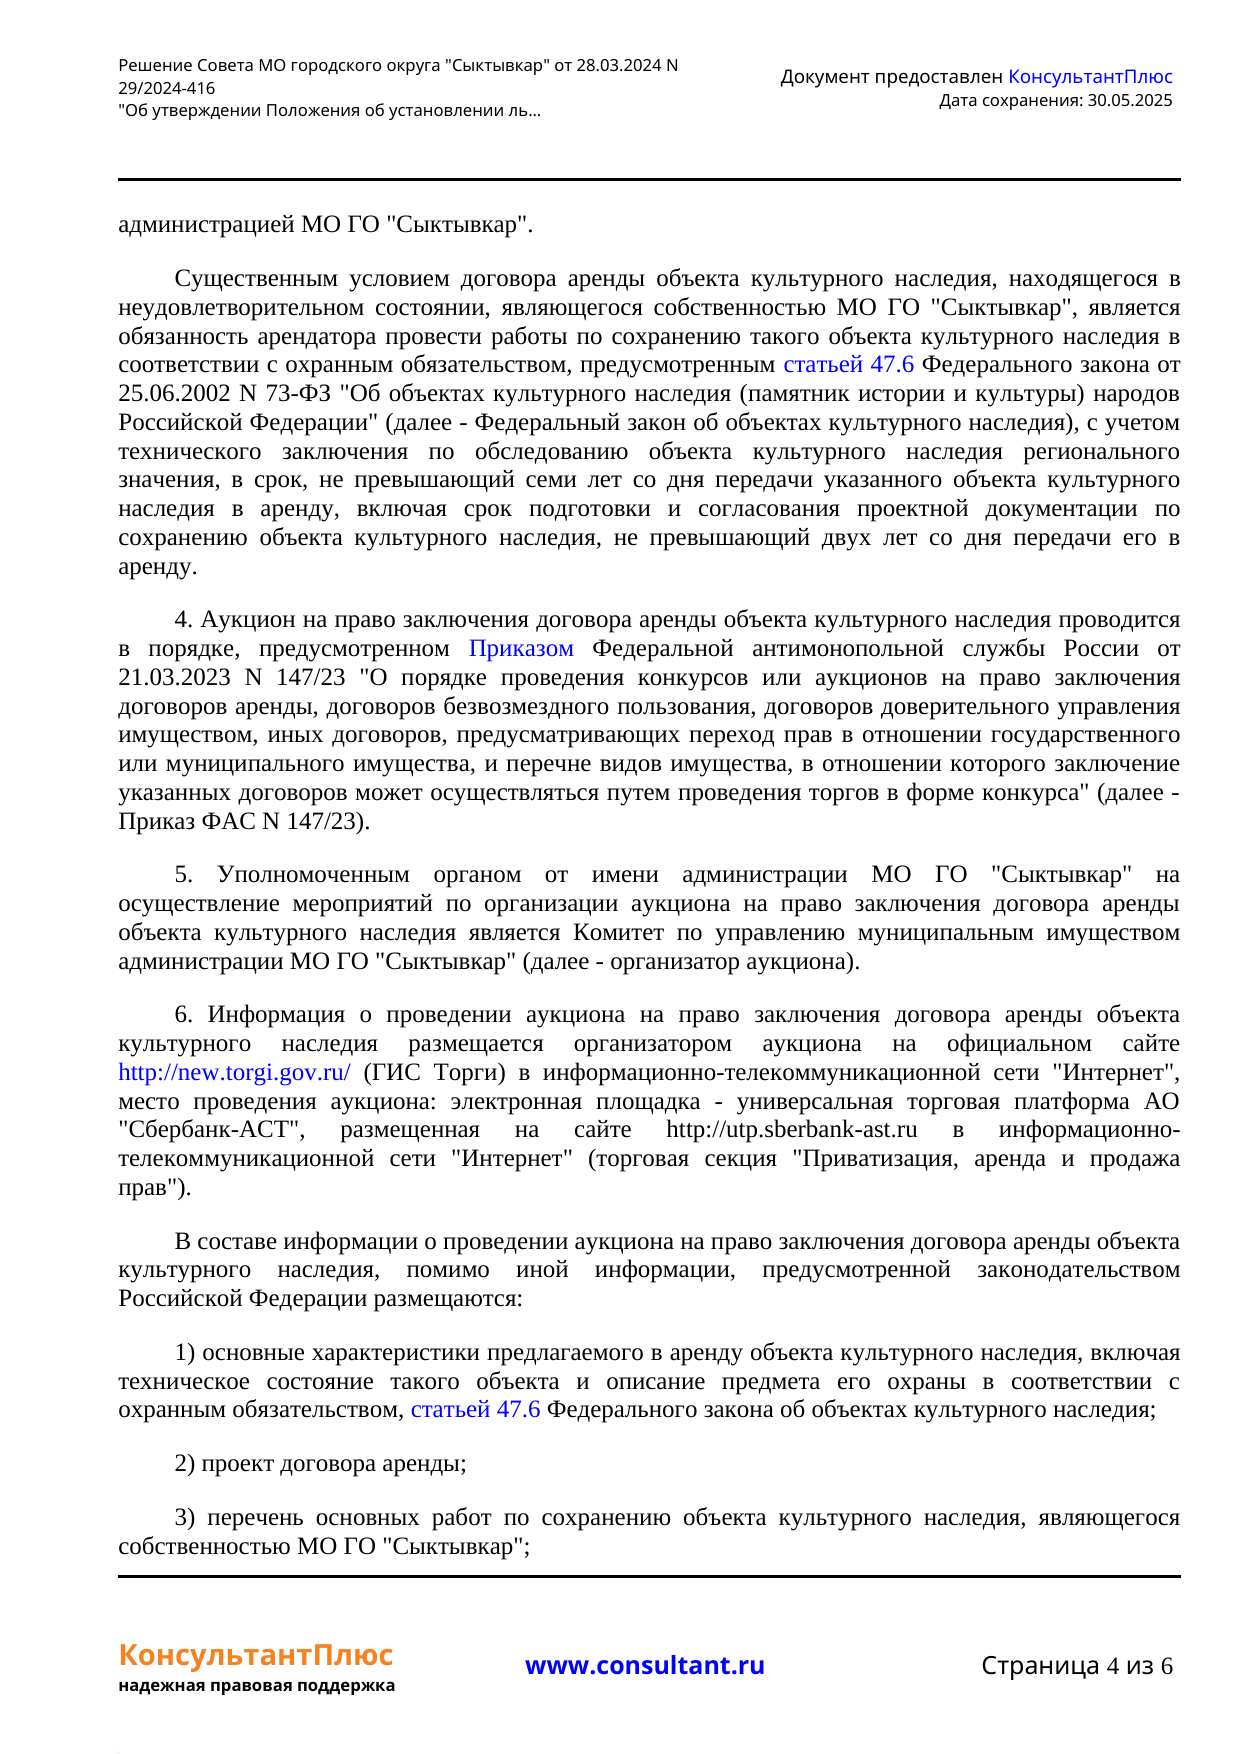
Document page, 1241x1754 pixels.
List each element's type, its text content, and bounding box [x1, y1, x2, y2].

text В составе информации о проведении аукциона на право заключения договора аренды объекта культурного наследия, помимо иной информации, предусмотренной законодательством Российской Федерации размещаются: [118, 1226, 1181, 1312]
text 4. Аукцион на право заключения договора аренды объекта культурного наследия проводится в порядке, предусмотренном Приказом Федеральной антимонопольной службы России от 21.03.2023 N 147/23 "О порядке проведения конкурсов или аукционов на право заключения договоров аренды, договоров безвозмездного пользования, договоров доверительного управления имуществом, иных договоров, предусматривающих переход прав в отношении государственного или муниципального имущества, и перечне видов имущества, в отношении которого заключение указанных договоров может осуществляться путем проведения торгов в форме конкурса" (далее - Приказ ФАС N 147/23). [118, 604, 1181, 834]
text 5. Уполномоченным органом от имени администрации МО ГО "Сыктывкар" на осуществление мероприятий по организации аукциона на право заключения договора аренды объекта культурного наследия является Комитет по управлению муниципальным имуществом администрации МО ГО "Сыктывкар" (далее - организатор аукциона). [118, 859, 1181, 974]
text 6. Информация о проведении аукциона на право заключения договора аренды объекта культурного наследия размещается организатором аукциона на официальном сайте http://new.torgi.gov.ru/ (ГИС Торги) в информационно-телекоммуникационной сети "Интернет", место проведения аукциона: электронная площадка - универсальная торговая платформа АО "Сбербанк-АСТ", размещенная на сайте http://utp.sberbank-ast.ru в информационно-телекоммуникационной сети "Интернет" (торговая секция "Приватизация, аренда и продажа прав"). [118, 999, 1181, 1201]
text Существенным условием договора аренды объекта культурного наследия, находящегося в неудовлетворительном состоянии, являющегося собственностью МО ГО "Сыктывкар", является обязанность арендатора провести работы по сохранению такого объекта культурного наследия в соответствии с охранным обязательством, предусмотренным статьей 47.6 Федерального закона от 25.06.2002 N 73-ФЗ "Об объектах культурного наследия (памятник истории и культуры) народов Российской Федерации" (далее - Федеральный закон об объектах культурного наследия), с учетом технического заключения по обследованию объекта культурного наследия регионального значения, в срок, не превышающий семи лет со дня передачи указанного объекта культурного наследия в аренду, включая срок подготовки и согласования проектной документации по сохранению объекта культурного наследия, не превышающий двух лет со дня передачи его в аренду. [118, 263, 1181, 579]
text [118, 209, 1181, 238]
text 3) перечень основных работ по сохранению объекта культурного наследия, являющегося собственностью МО ГО "Сыктывкар"; [118, 1502, 1181, 1559]
text 1) основные характеристики предлагаемого в аренду объекта культурного наследия, включая техническое состояние такого объекта и описание предмета его охраны в соответствии с охранным обязательством, статьей 47.6 Федерального закона об объектах культурного наследия; [118, 1337, 1181, 1423]
text 2) проект договора аренды; [118, 1448, 1181, 1477]
